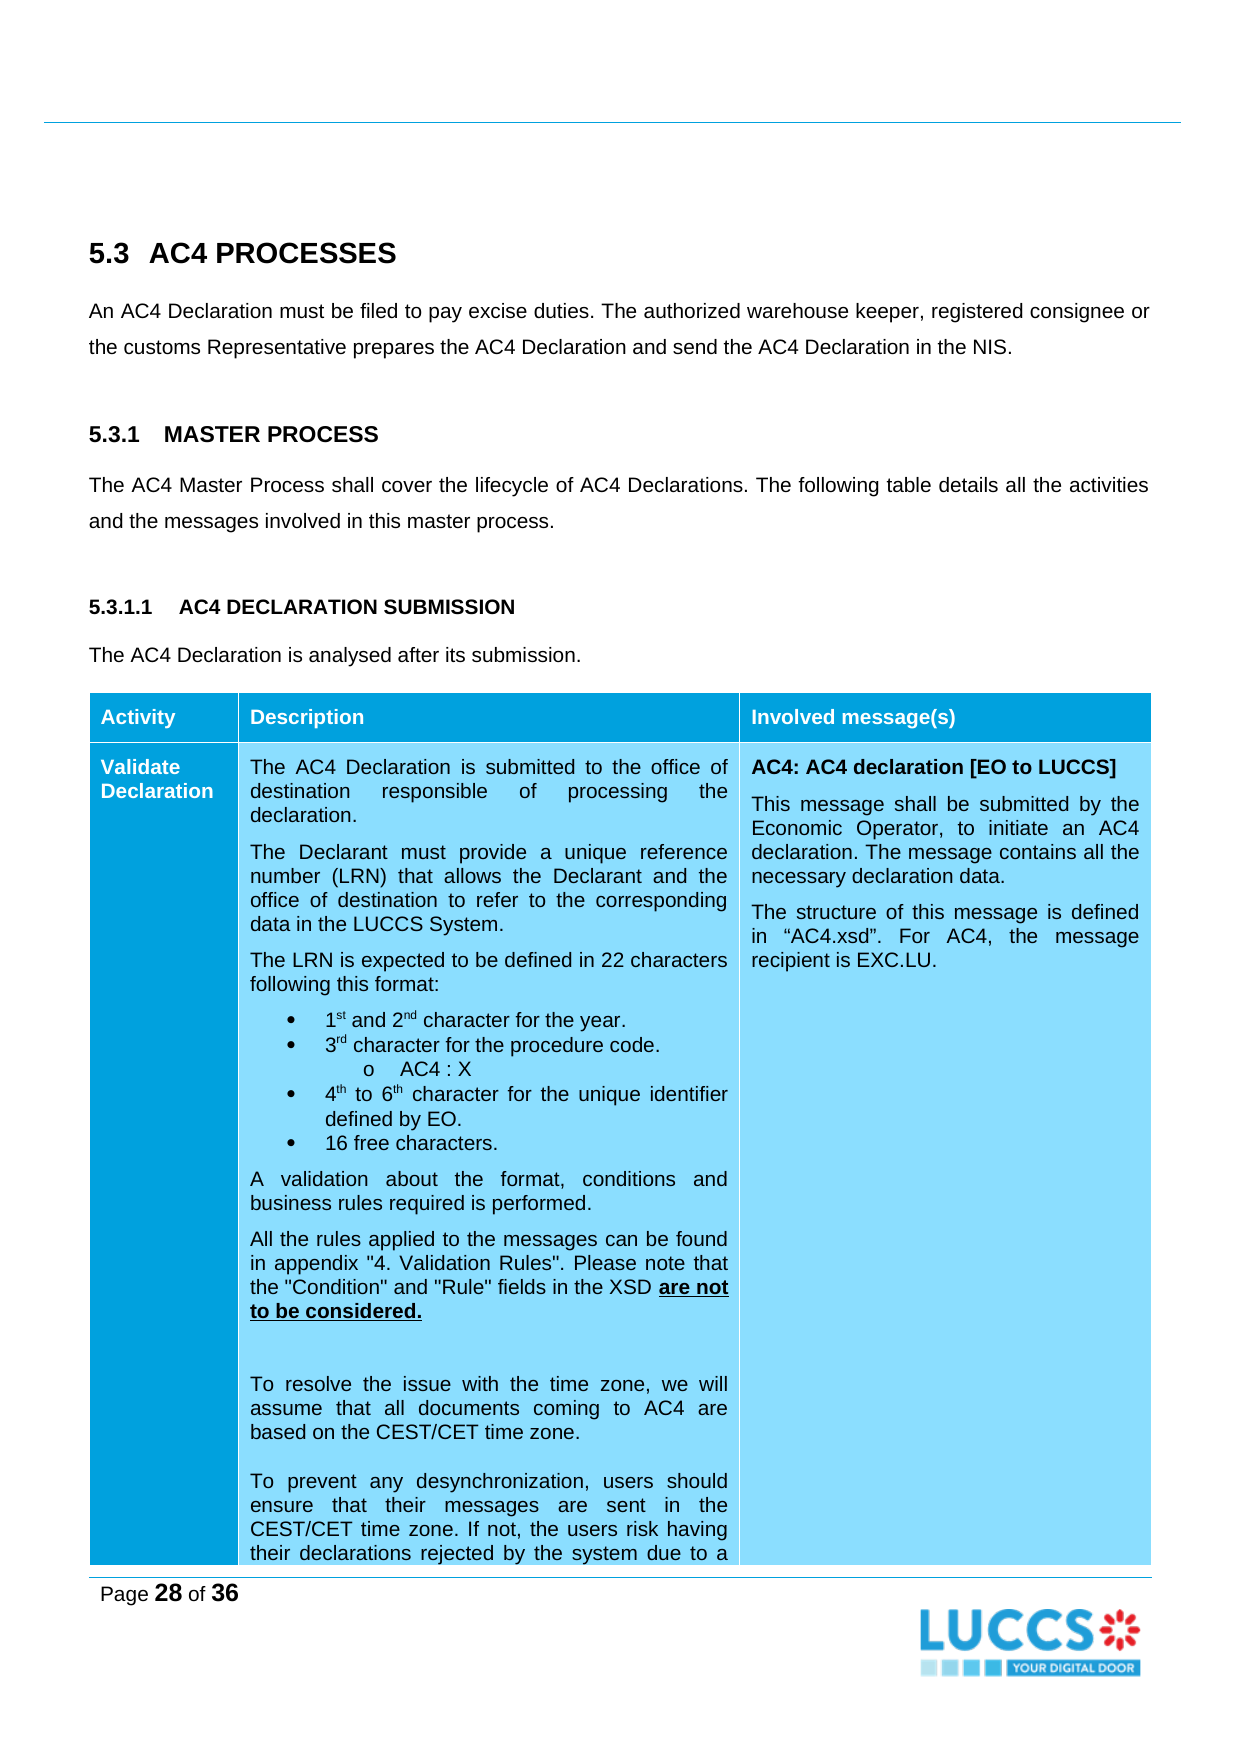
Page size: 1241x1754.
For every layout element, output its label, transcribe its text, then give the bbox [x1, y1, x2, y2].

subtitle AC4 processes [89, 236, 1152, 270]
text The AC4 Declaration is analysed after its submission. [89, 643, 1152, 667]
table_cell Validate Declaration [90, 743, 238, 1565]
picture [920, 1609, 1141, 1677]
table_header Description [239, 693, 739, 742]
subtitle AC4 declaration submission [89, 595, 1152, 619]
table_header Involved message(s) [740, 693, 1151, 742]
table_header Activity [90, 693, 238, 742]
subtitle Master process [89, 421, 1152, 447]
text An AC4 Declaration must be filed to pay excise duties. The authorized warehouse keeper, registered consignee or the customs Representative prepares the AC4 Declaration and send the AC4 Declaration in the NIS. [89, 299, 1152, 359]
text The AC4 Master Process shall cover the lifecycle of AC4 Declarations. The following table details all the activities and the messages involved in this master process. [89, 473, 1152, 533]
